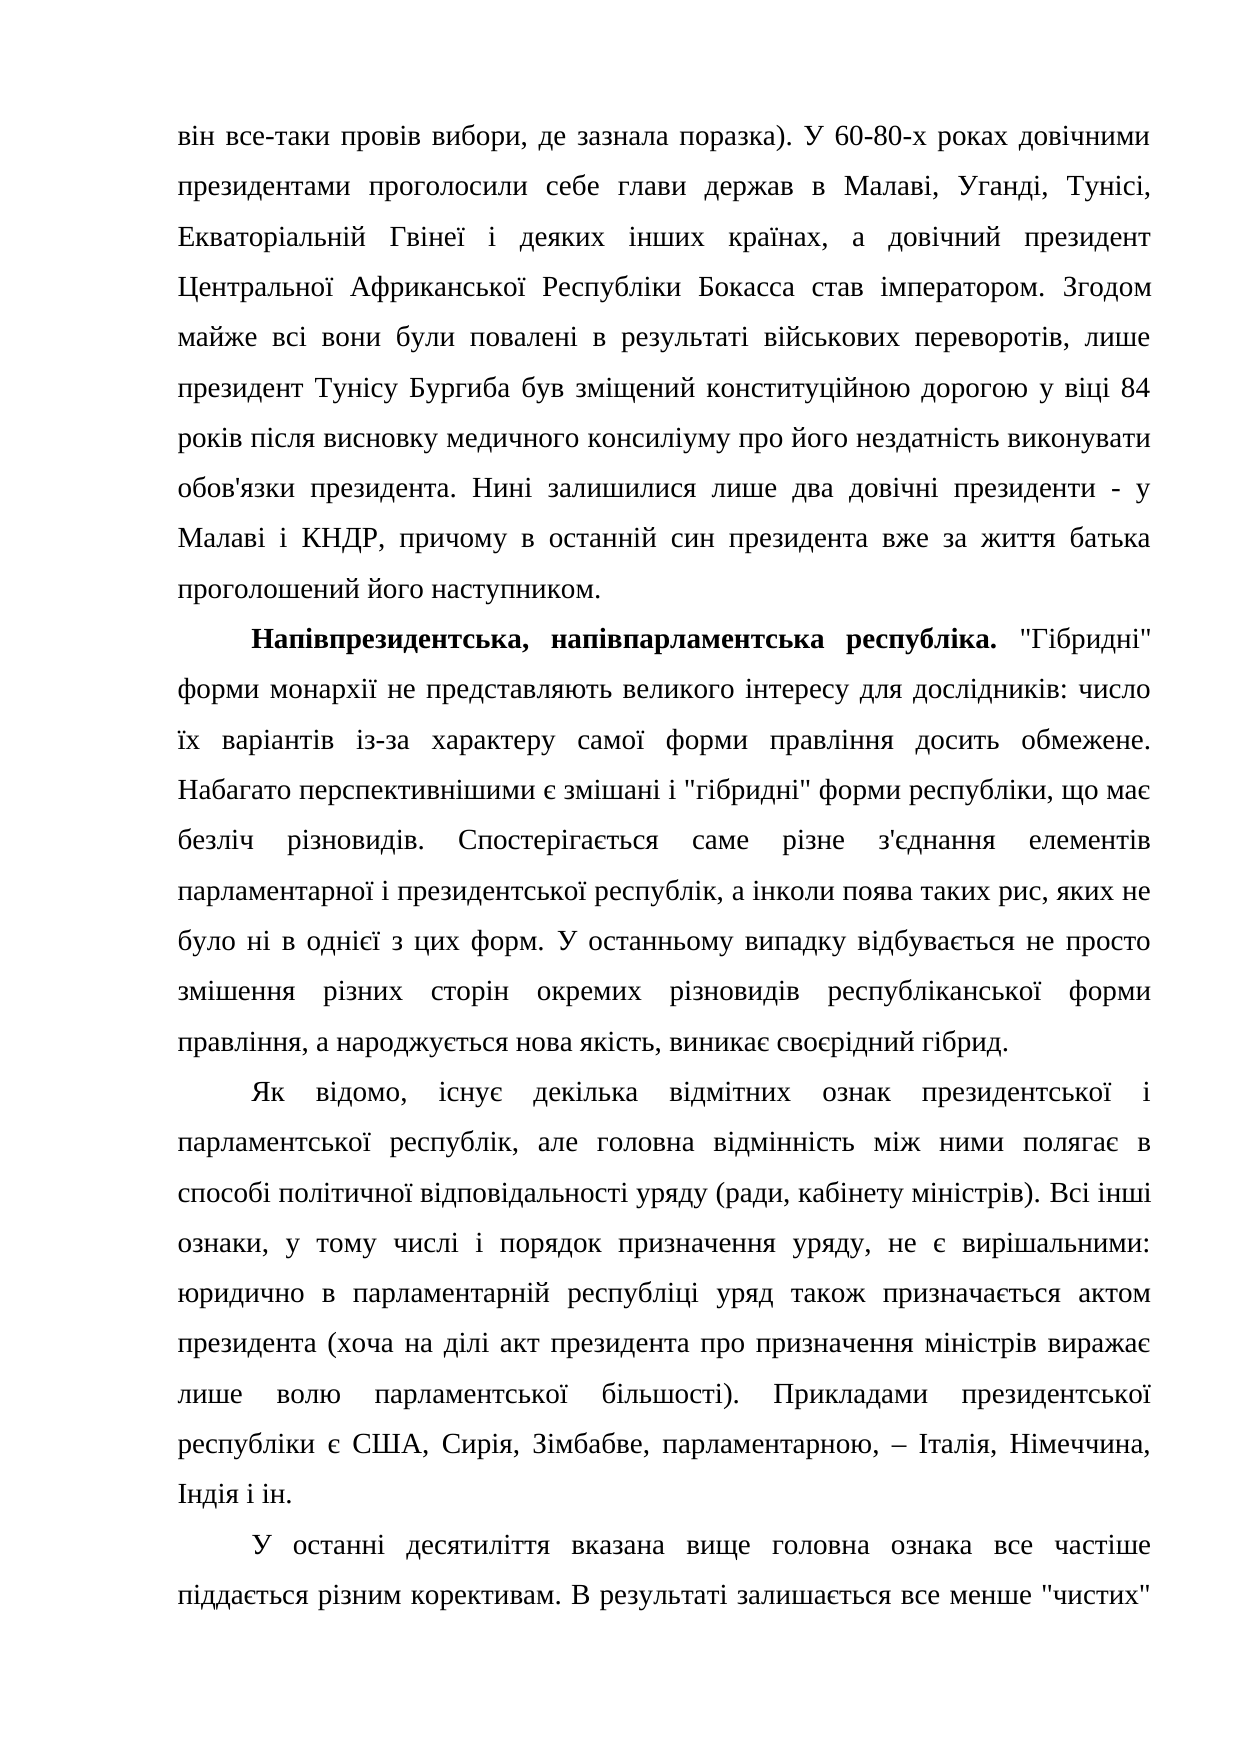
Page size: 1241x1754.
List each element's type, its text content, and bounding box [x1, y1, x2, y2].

text Як відомо, існує декілька відмітних ознак президентської і парламентської республік, але головна відмінність між ними полягає в способі політичної відповідальності уряду (ради, кабінету міністрів). Всі інші ознаки, у тому числі і порядок призначення уряду, не є вирішальними: юридично в парламентарній республіці уряд також призначається актом президента (хоча на ділі акт президента про призначення міністрів виражає лише волю парламентської більшості). Прикладами президентської республіки є США, Сирія, Зімбабве, парламентарною, – Італія, Німеччина, Індія і ін. [177, 1074, 1152, 1510]
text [177, 1527, 1152, 1611]
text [177, 118, 1152, 604]
text Напівпрезидентська, напівпарламентська республіка. "Гібридні" форми монархії не представляють великого інтересу для дослідників: число їх варіантів із-за характеру самої форми правління досить обмежене. Набагато перспективнішими є змішані і "гібридні" форми республіки, що має безліч різновидів. Спостерігається саме різне з'єднання елементів парламентарної і президентської республік, а інколи поява таких рис, яких не було ні в однієї з цих форм. У останньому випадку відбувається не просто змішення різних сторін окремих різновидів республіканської форми правління, а народжується нова якість, виникає своєрідний гібрид. [177, 621, 1152, 1057]
